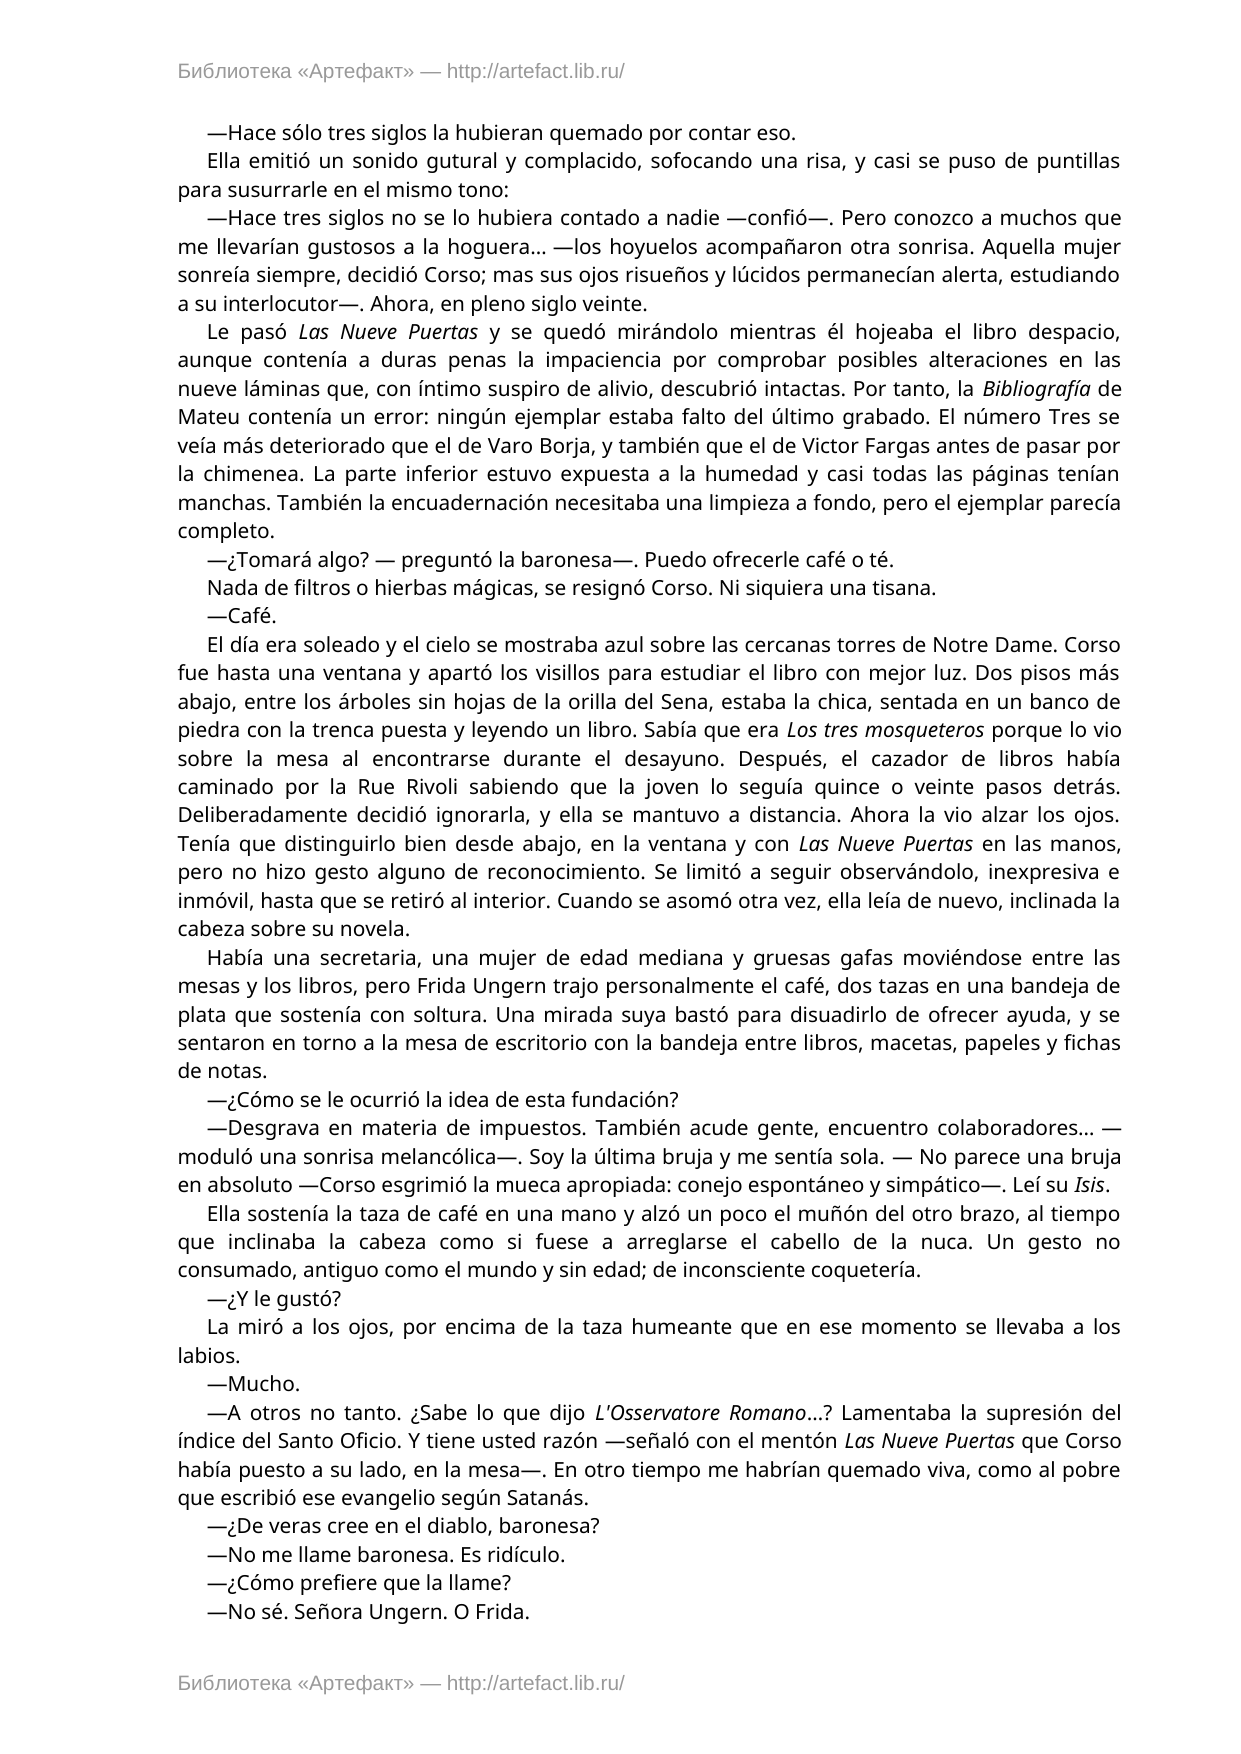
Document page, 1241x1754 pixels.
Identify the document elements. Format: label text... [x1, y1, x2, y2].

text Ella sostenía la taza de café en una mano y alzó un poco el muñón del otro brazo, al tiempo que inclinaba la cabeza como si fuese a arreglarse el cabello de la nuca. Un gesto no consumado, antiguo como el mundo y sin edad; de inconsciente coquetería. [177, 1199, 1122, 1284]
text Le pasó Las Nueve Puertas y se quedó mirándolo mientras él hojeaba el libro despacio, aunque contenía a duras penas la impaciencia por comprobar posibles alteraciones en las nueve láminas que, con íntimo suspiro de alivio, descubrió intactas. Por tanto, la Bibliografía de Mateu contenía un error: ningún ejemplar estaba falto del último grabado. El número Tres se veía más deteriorado que el de Varo Borja, y también que el de Victor Fargas antes de pasar por la chimenea. La parte inferior estuvo expuesta a la humedad y casi todas las páginas tenían manchas. También la encuadernación necesitaba una limpieza a fondo, pero el ejemplar parecía completo. [177, 317, 1122, 545]
text —Desgrava en materia de impuestos. También acude gente, encuentro colaboradores… —moduló una sonrisa melancólica—. Soy la última bruja y me sentía sola. — No parece una bruja en absoluto —Corso esgrimió la mueca apropiada: conejo espontáneo y simpático—. Leí su Isis. [177, 1113, 1122, 1199]
text —Café. [177, 602, 1122, 630]
text —¿Tomará algo? — preguntó la baronesa—. Puedo ofrecerle café o té. [177, 545, 1122, 573]
text —Mucho. [177, 1369, 1122, 1398]
text —Hace tres siglos no se lo hubiera contado a nadie —confió—. Pero conozco a muchos que me llevarían gustosos a la hoguera… —los hoyuelos acompañaron otra sonrisa. Aquella mujer sonreía siempre, decidió Corso; mas sus ojos risueños y lúcidos permanecían alerta, estudiando a su interlocutor—. Ahora, en pleno siglo veinte. [177, 203, 1122, 317]
text El día era soleado y el cielo se mostraba azul sobre las cercanas torres de Notre Dame. Corso fue hasta una ventana y apartó los visillos para estudiar el libro con mejor luz. Dos pisos más abajo, entre los árboles sin hojas de la orilla del Sena, estaba la chica, sentada en un banco de piedra con la trenca puesta y leyendo un libro. Sabía que era Los tres mosqueteros porque lo vio sobre la mesa al encontrarse durante el desayuno. Después, el cazador de libros había caminado por la Rue Rivoli sabiendo que la joven lo seguía quince o veinte pasos detrás. Deliberadamente decidió ignorarla, y ella se mantuvo a distancia. Ahora la vio alzar los ojos. Tenía que distinguirlo bien desde abajo, en la ventana y con Las Nueve Puertas en las manos, pero no hizo gesto alguno de reconocimiento. Se limitó a seguir observándolo, inexpresiva e inmóvil, hasta que se retiró al interior. Cuando se asomó otra vez, ella leía de nuevo, inclinada la cabeza sobre su novela. [177, 630, 1122, 943]
text —¿Cómo prefiere que la llame? [177, 1568, 1122, 1597]
text —¿De veras cree en el diablo, baronesa? [177, 1512, 1122, 1540]
text —No me llame baronesa. Es ridículo. [177, 1540, 1122, 1568]
text Ella emitió un sonido gutural y complacido, sofocando una risa, y casi se puso de puntillas para susurrarle en el mismo tono: [177, 147, 1122, 203]
text Nada de filtros o hierbas mágicas, se resignó Corso. Ni siquiera una tisana. [177, 573, 1122, 602]
text La miró a los ojos, por encima de la taza humeante que en ese momento se llevaba a los labios. [177, 1312, 1122, 1369]
text —¿Cómo se le ocurrió la idea de esta fundación? [177, 1085, 1122, 1113]
text Había una secretaria, una mujer de edad mediana y gruesas gafas moviéndose entre las mesas y los libros, pero Frida Ungern trajo personalmente el café, dos tazas en una bandeja de plata que sostenía con soltura. Una mirada suya bastó para disuadirlo de ofrecer ayuda, y se sentaron en torno a la mesa de escritorio con la bandeja entre libros, macetas, papeles y fichas de notas. [177, 943, 1122, 1085]
text —A otros no tanto. ¿Sabe lo que dijo L'Osservatore Romano…? Lamentaba la supresión del índice del Santo Oficio. Y tiene usted razón —señaló con el mentón Las Nueve Puertas que Corso había puesto a su lado, en la mesa—. En otro tiempo me habrían quemado viva, como al pobre que escribió ese evangelio según Satanás. [177, 1398, 1122, 1512]
text —No sé. Señora Ungern. O Frida. [177, 1597, 1122, 1625]
text —¿Y le gustó? [177, 1284, 1122, 1312]
text —Hace sólo tres siglos la hubieran quemado por contar eso. [177, 118, 1122, 147]
